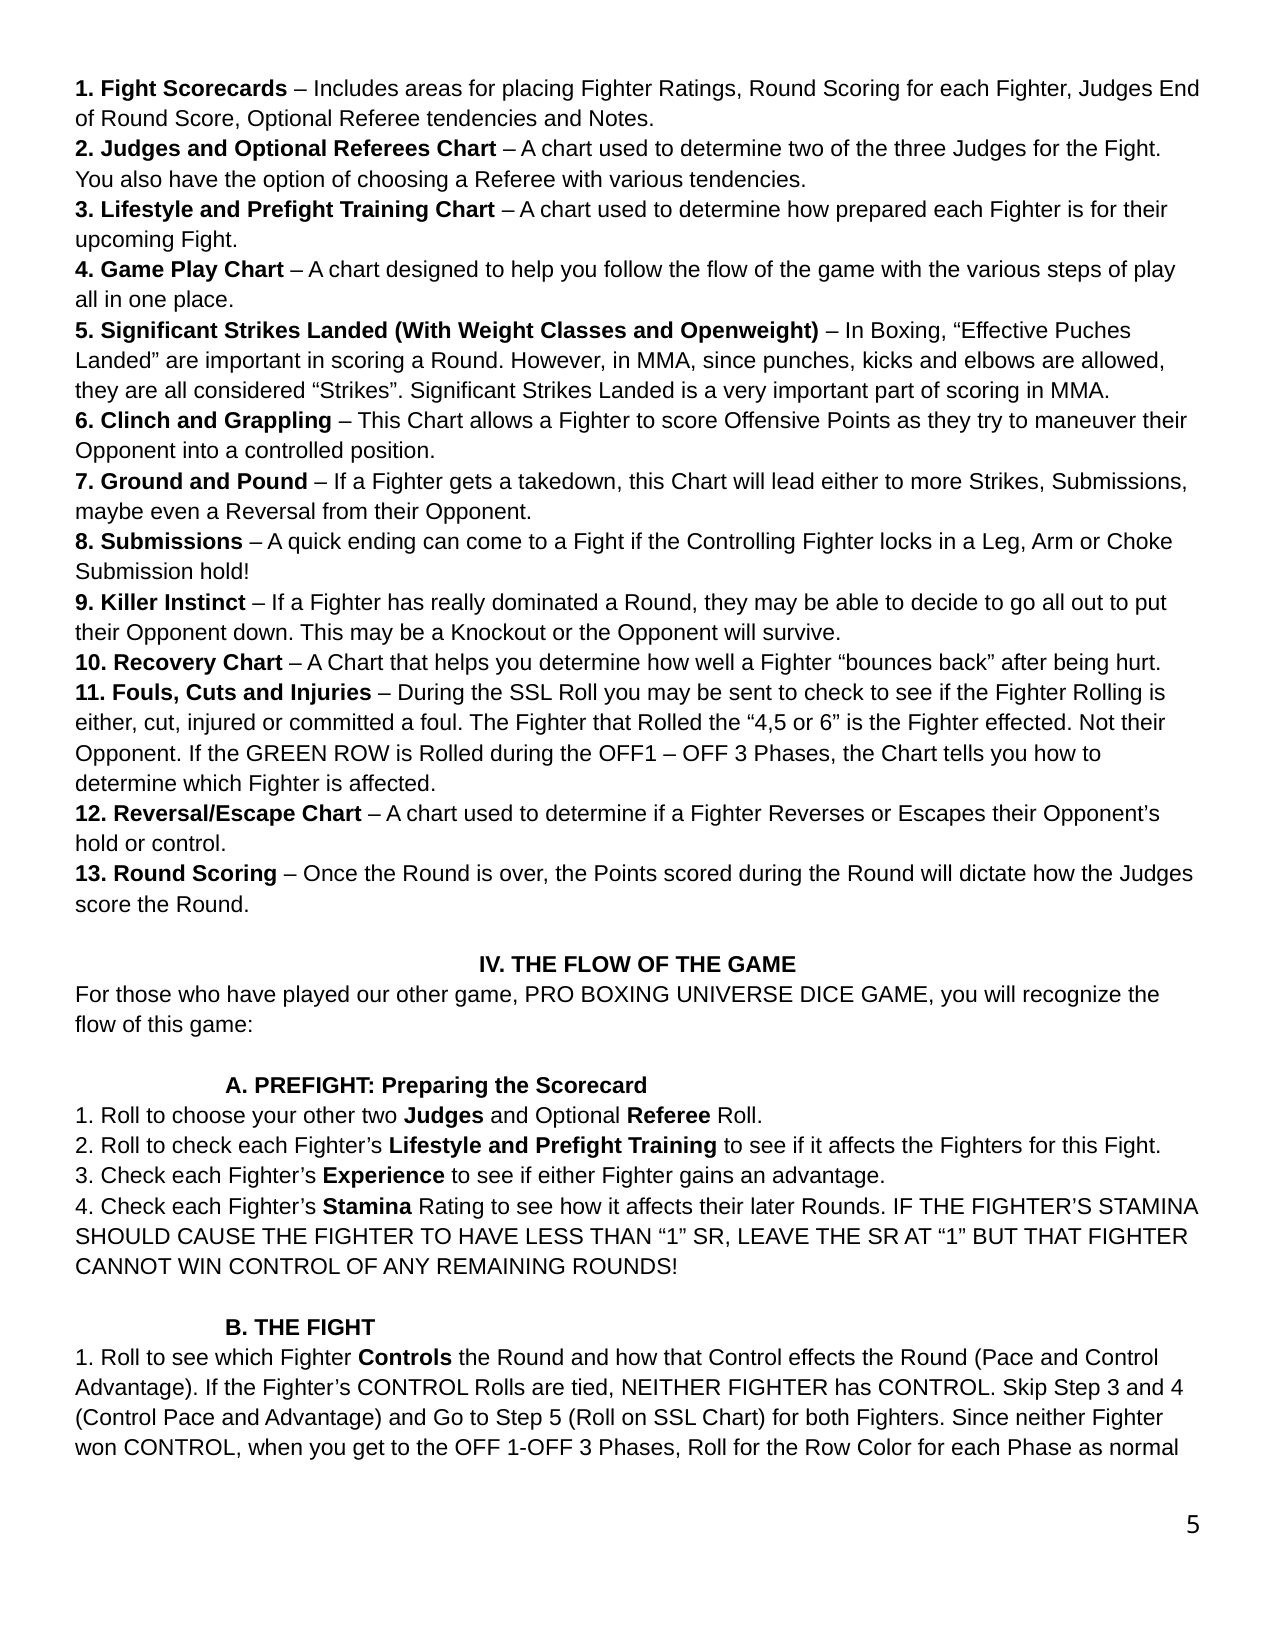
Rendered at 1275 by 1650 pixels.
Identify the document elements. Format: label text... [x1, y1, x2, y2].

text A. PREFIGHT: Preparing the Scorecard [75, 1072, 1200, 1098]
text 4. Game Play Chart – A chart designed to help you follow the flow of the game with the various steps of play all in one place. [75, 256, 1200, 313]
text 2. Judges and Optional Referees Chart – A chart used to determine two of the three Judges for the Fight. You also have the option of choosing a Referee with various tendencies. [75, 135, 1200, 192]
text 2. Roll to check each Fighter’s Lifestyle and Prefight Training to see if it affects the Fighters for this Fight. [75, 1132, 1200, 1159]
text 4. Check each Fighter’s Stamina Rating to see how it affects their later Rounds. IF THE FIGHTER’S STAMINA SHOULD CAUSE THE FIGHTER TO HAVE LESS THAN “1” SR, LEAVE THE SR AT “1” BUT THAT FIGHTER CANNOT WIN CONTROL OF ANY REMAINING ROUNDS! [75, 1193, 1200, 1279]
text 1. Fight Scorecards – Includes areas for placing Fighter Ratings, Round Scoring for each Fighter, Judges End of Round Score, Optional Referee tendencies and Notes. [75, 75, 1200, 132]
text B. THE FIGHT [75, 1313, 1200, 1340]
text 3. Check each Fighter’s Experience to see if either Fighter gains an advantage. [75, 1162, 1200, 1189]
text 9. Killer Instinct – If a Fighter has really dominated a Round, they may be able to decide to go all out to put their Opponent down. This may be a Knockout or the Opponent will survive. [75, 588, 1200, 645]
text 5. Significant Strikes Landed (With Weight Classes and Openweight) – In Boxing, “Effective Puches Landed” are important in scoring a Round. However, in MMA, since punches, kicks and elbows are allowed, they are all considered “Strikes”. Significant Strikes Landed is a very important part of scoring in MMA. [75, 317, 1200, 403]
text For those who have played our other game, PRO BOXING UNIVERSE DICE GAME, you will recognize the flow of this game: [75, 981, 1200, 1038]
text 11. Fouls, Cuts and Injuries – During the SSL Roll you may be sent to check to see if the Fighter Rolling is either, cut, injured or committed a foul. The Fighter that Rolled the “4,5 or 6” is the Fighter effected. Not their Opponent. If the GREEN ROW is Rolled during the OFF1 – OFF 3 Phases, the Chart tells you how to determine which Fighter is affected. [75, 679, 1200, 796]
text 13. Round Scoring – Once the Round is over, the Points scored during the Round will dictate how the Judges score the Round. [75, 860, 1200, 917]
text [75, 1344, 1200, 1461]
text 6. Clinch and Grappling – This Chart allows a Fighter to score Offensive Points as they try to maneuver their Opponent into a controlled position. [75, 407, 1200, 464]
text 8. Submissions – A quick ending can come to a Fight if the Controlling Fighter locks in a Leg, Arm or Choke Submission hold! [75, 528, 1200, 585]
text 10. Recovery Chart – A Chart that helps you determine how well a Fighter “bounces back” after being hurt. [75, 649, 1200, 675]
text 12. Reversal/Escape Chart – A chart used to determine if a Fighter Reverses or Escapes their Opponent’s hold or control. [75, 800, 1200, 857]
text 7. Ground and Pound – If a Fighter gets a takedown, this Chart will lead either to more Strikes, Submissions, maybe even a Reversal from their Opponent. [75, 468, 1200, 524]
text 1. Roll to choose your other two Judges and Optional Referee Roll. [75, 1102, 1200, 1128]
text 3. Lifestyle and Prefight Training Chart – A chart used to determine how prepared each Fighter is for their upcoming Fight. [75, 196, 1200, 252]
text IV. THE FLOW OF THE GAME [75, 951, 1200, 977]
